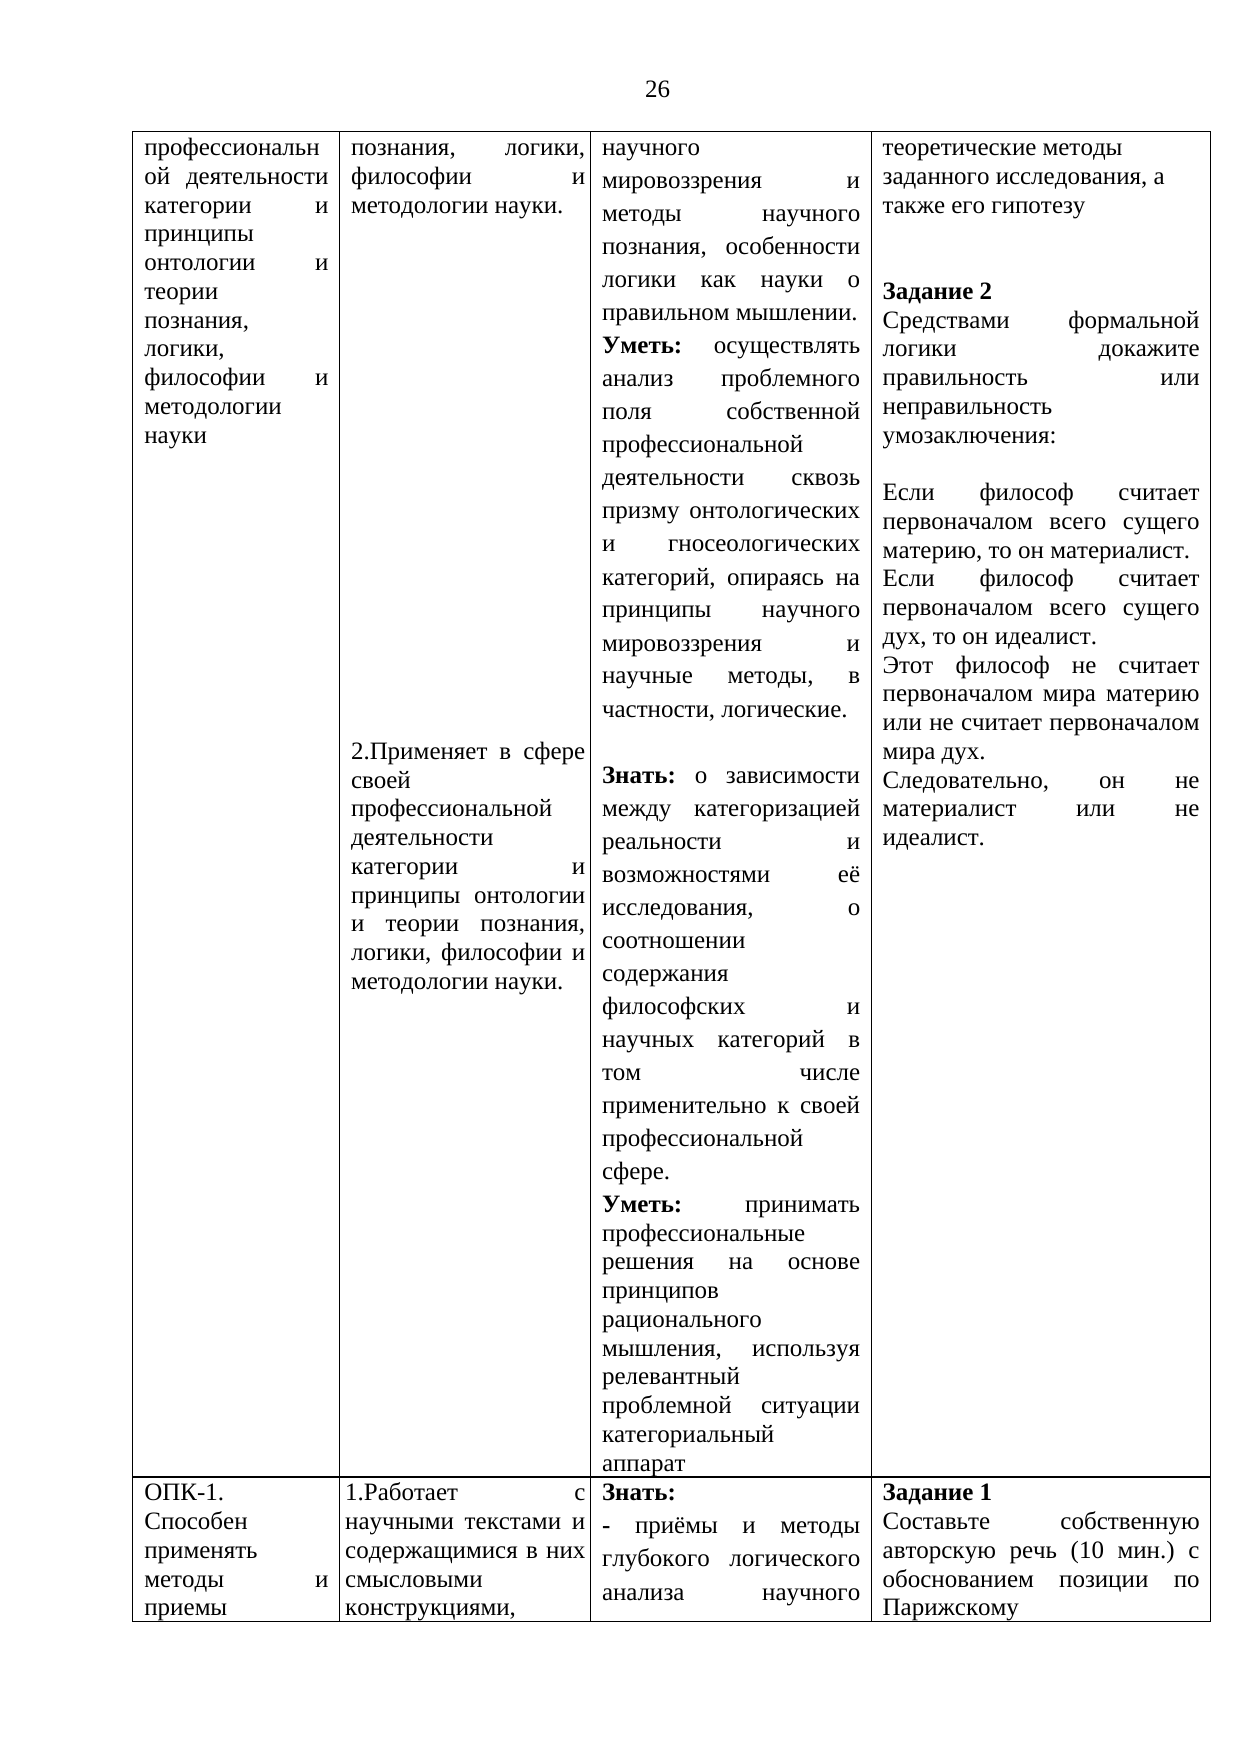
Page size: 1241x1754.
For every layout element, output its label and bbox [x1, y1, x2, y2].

table_cell [872, 1478, 1210, 1621]
table_cell [133, 132, 339, 1476]
table_cell [591, 132, 871, 1476]
table_cell [872, 132, 1210, 1476]
table_cell [340, 1478, 590, 1621]
table_cell [133, 1478, 339, 1621]
table_cell [591, 1478, 871, 1621]
table_cell [340, 132, 590, 1476]
